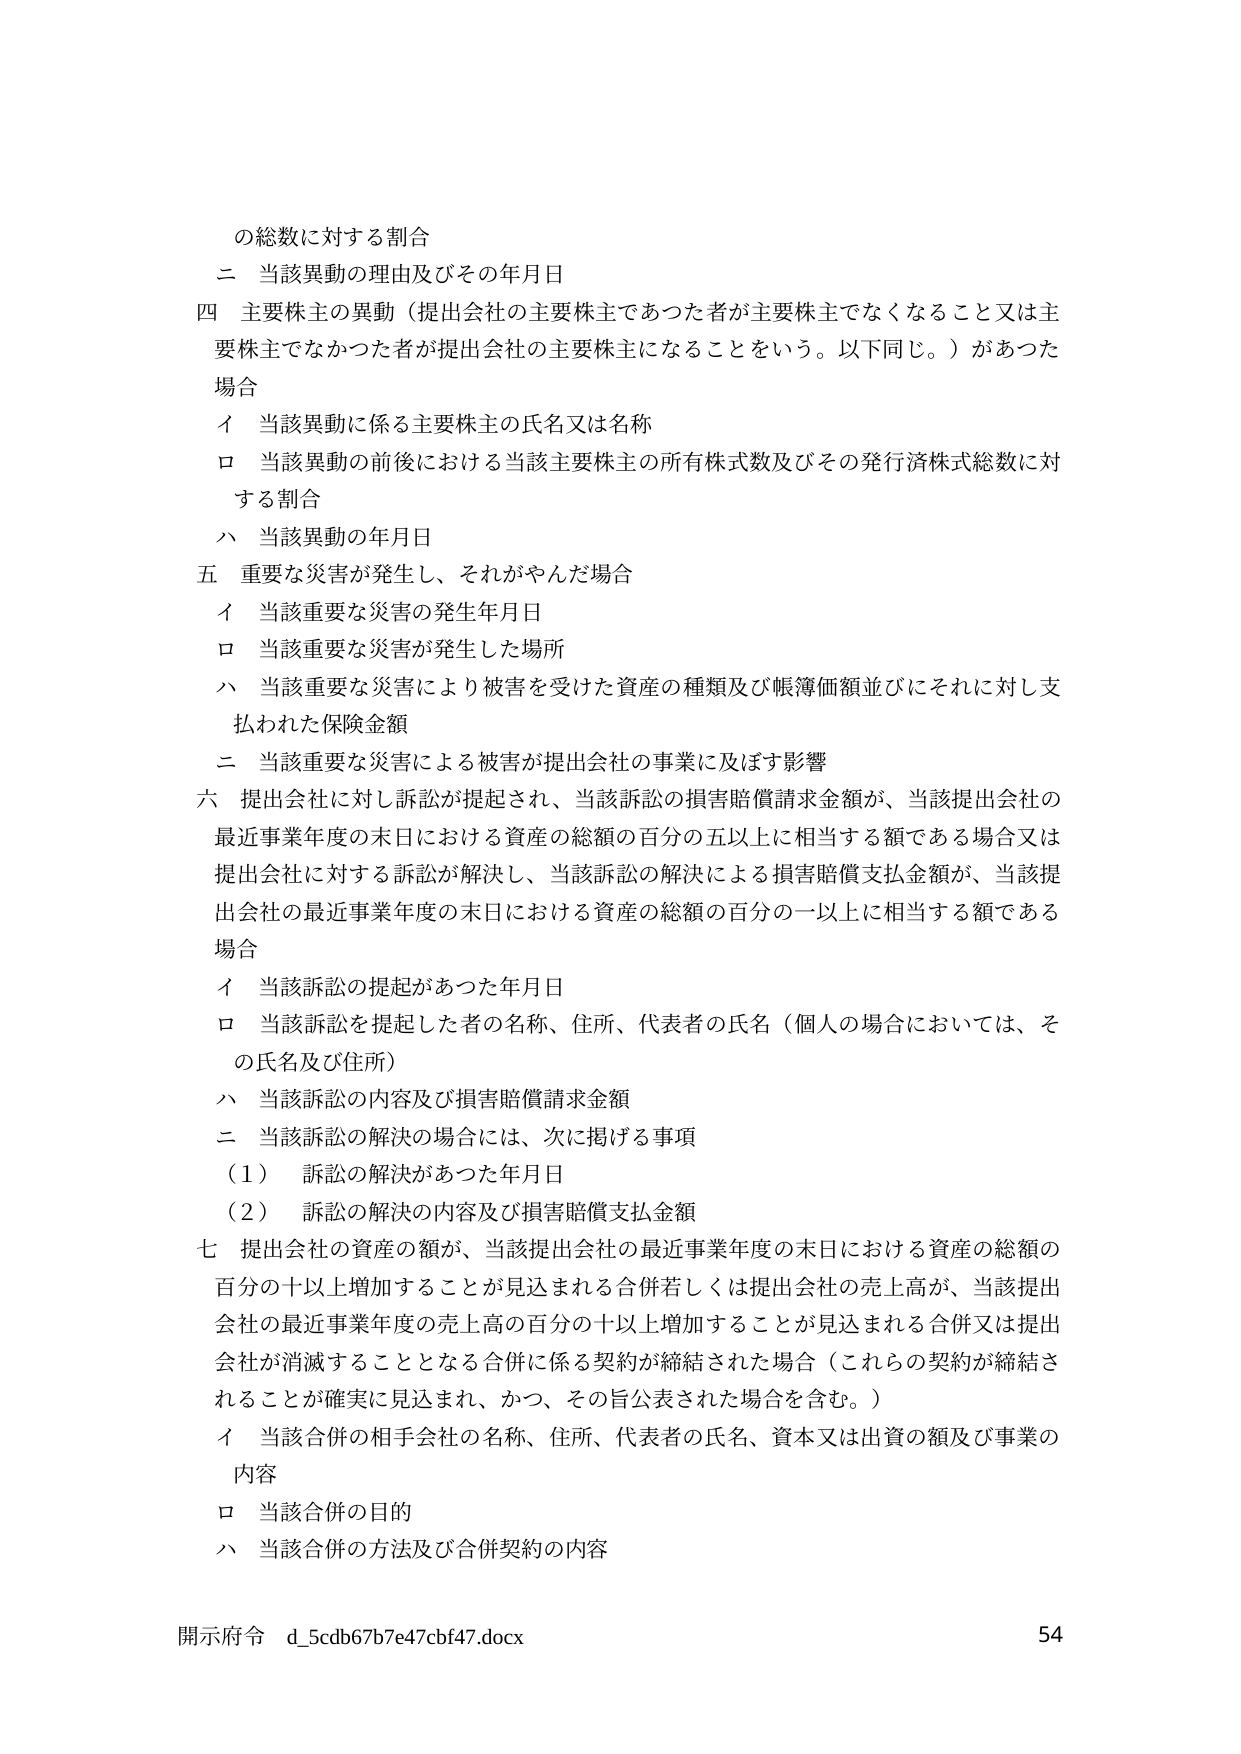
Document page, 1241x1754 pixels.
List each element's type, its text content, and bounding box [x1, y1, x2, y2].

text イ 当該訴訟の提起があつた年月日 [215, 967, 1063, 1004]
text イ 当該合併の相手会社の名称、住所、代表者の氏名、資本又は出資の額及び事業の内容 [215, 1417, 1063, 1492]
text イ 当該重要な災害の発生年月日 [215, 592, 1063, 629]
text ロ 当該合併の目的 [215, 1492, 1063, 1529]
text 六 提出会社に対し訴訟が提起され、当該訴訟の損害賠償請求金額が、当該提出会社の最近事業年度の末日における資産の総額の百分の五以上に相当する額である場合又は提出会社に対する訴訟が解決し、当該訴訟の解決による損害賠償支払金額が、当該提出会社の最近事業年度の末日における資産の総額の百分の一以上に相当する額である場合 [196, 779, 1063, 967]
text （１） 訴訟の解決があつた年月日 [215, 1154, 1063, 1192]
text ニ 当該異動の理由及びその年月日 [215, 254, 1063, 292]
text （２） 訴訟の解決の内容及び損害賠償支払金額 [215, 1192, 1063, 1229]
text ロ 当該重要な災害が発生した場所 [215, 629, 1063, 667]
text 五 重要な災害が発生し、それがやんだ場合 [196, 554, 1063, 592]
text 七 提出会社の資産の額が、当該提出会社の最近事業年度の末日における資産の総額の百分の十以上増加することが見込まれる合併若しくは提出会社の売上高が、当該提出会社の最近事業年度の売上高の百分の十以上増加することが見込まれる合併又は提出会社が消滅することとなる合併に係る契約が締結された場合（これらの契約が締結されることが確実に見込まれ、かつ、その旨公表された場合を含む。） [196, 1229, 1063, 1417]
text ロ 当該異動の前後における当該主要株主の所有株式数及びその発行済株式総数に対する割合 [215, 442, 1063, 517]
text ハ 当該合併の方法及び合併契約の内容 [215, 1529, 1063, 1567]
text ニ 当該重要な災害による被害が提出会社の事業に及ぼす影響 [215, 742, 1063, 779]
text ロ 当該訴訟を提起した者の名称、住所、代表者の氏名（個人の場合においては、その氏名及び住所） [215, 1004, 1063, 1079]
text ニ 当該訴訟の解決の場合には、次に掲げる事項 [215, 1117, 1063, 1154]
text イ 当該異動に係る主要株主の氏名又は名称 [215, 404, 1063, 442]
text ハ 当該重要な災害により被害を受けた資産の種類及び帳簿価額並びにそれに対し支払われた保険金額 [215, 667, 1063, 742]
text ハ 当該訴訟の内容及び損害賠償請求金額 [215, 1079, 1063, 1117]
text ハ 当該異動の年月日 [215, 517, 1063, 554]
text 四 主要株主の異動（提出会社の主要株主であつた者が主要株主でなくなること又は主要株主でなかつた者が提出会社の主要株主になることをいう。以下同じ。）があつた場合 [196, 292, 1063, 404]
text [215, 217, 1063, 254]
